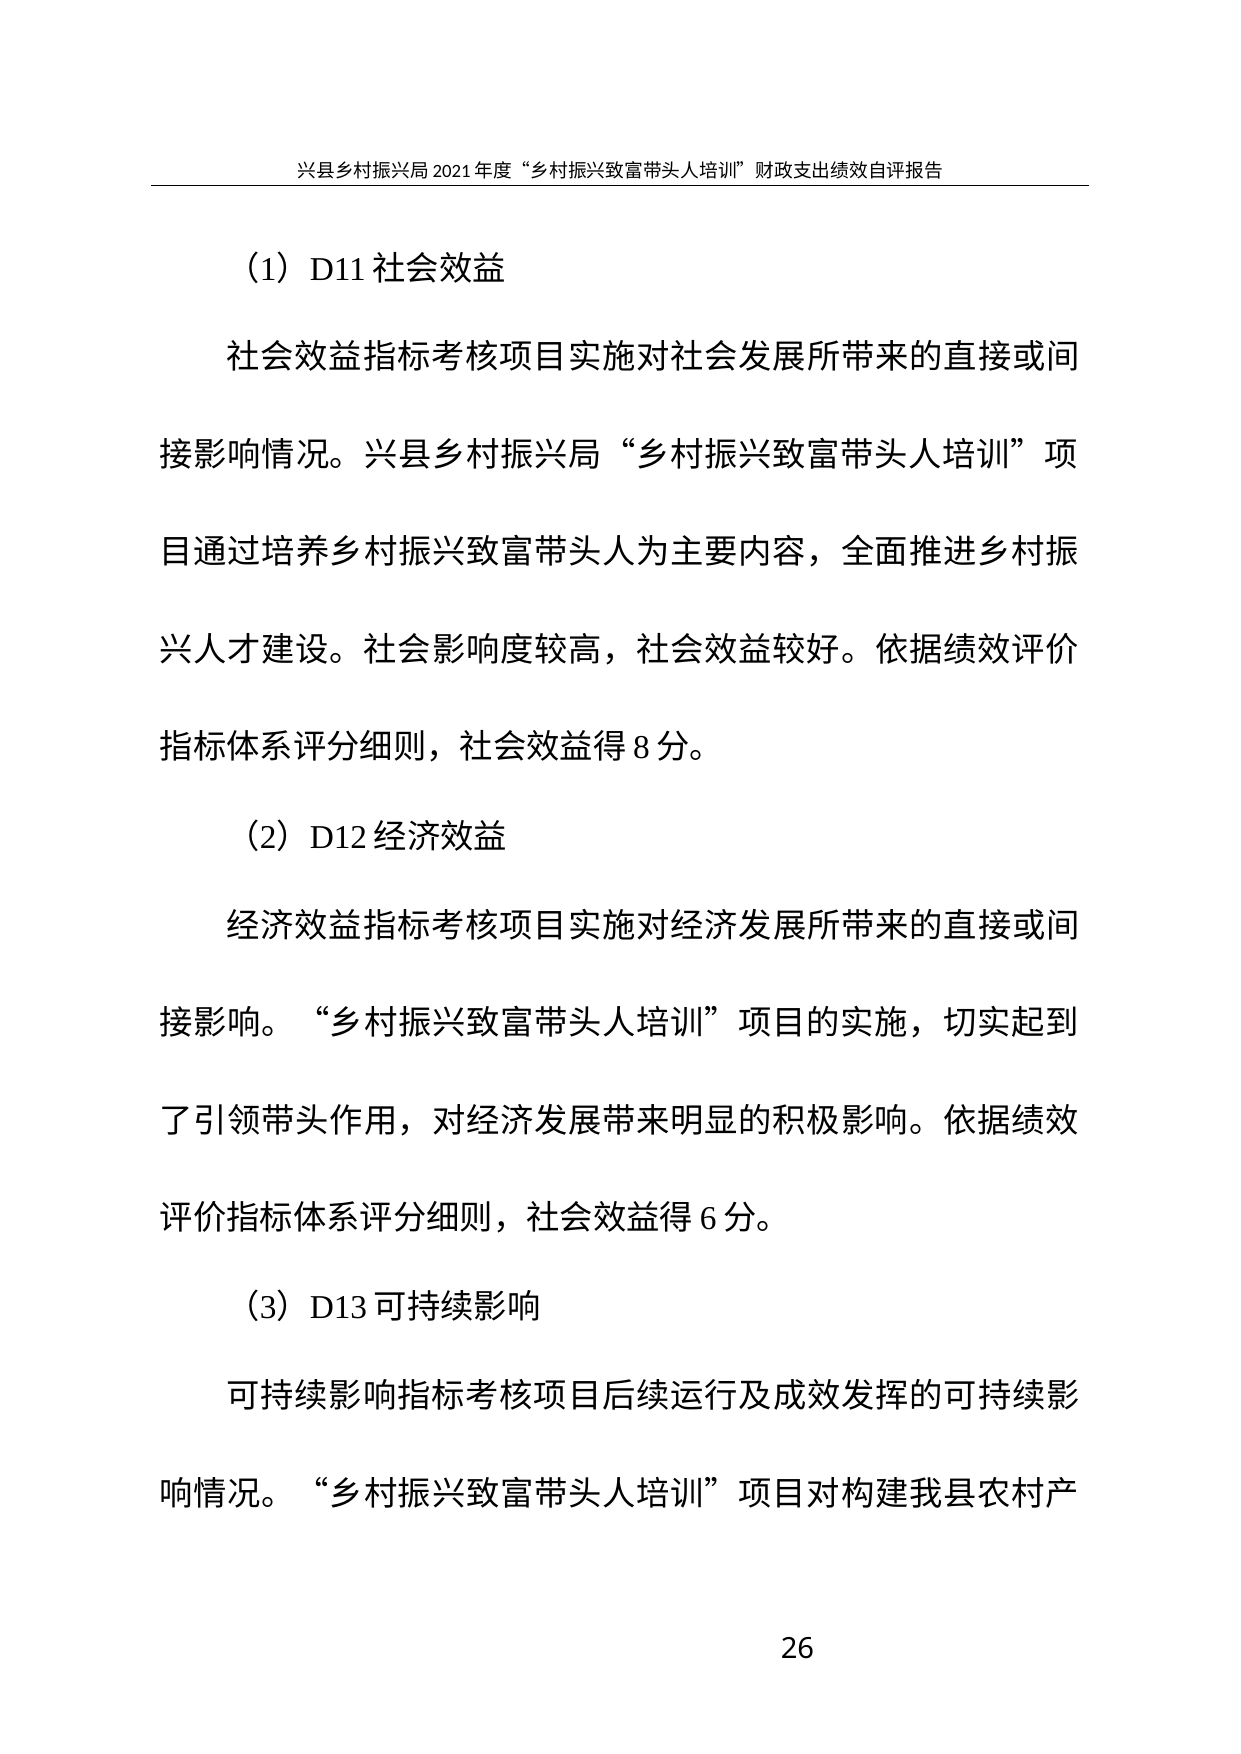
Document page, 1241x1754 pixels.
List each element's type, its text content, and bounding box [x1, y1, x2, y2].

list D11社会效益 [159, 233, 1081, 298]
list D13可持续影响 [159, 1272, 1081, 1337]
text 经济效益指标考核项目实施对经济发展所带来的直接或间接影响。“乡村振兴致富带头人培训”项目的实施，切实起到了引领带头作用，对经济发展带来明显的积极影响。依据绩效评价指标体系评分细则，社会效益得6分。 [159, 890, 1081, 1248]
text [159, 1361, 1081, 1523]
list D12经济效益 [159, 801, 1081, 866]
text 社会效益指标考核项目实施对社会发展所带来的直接或间接影响情况。兴县乡村振兴局“乡村振兴致富带头人培训”项目通过培养乡村振兴致富带头人为主要内容，全面推进乡村振兴人才建设。社会影响度较高，社会效益较好。依据绩效评价指标体系评分细则，社会效益得8分。 [159, 322, 1081, 777]
